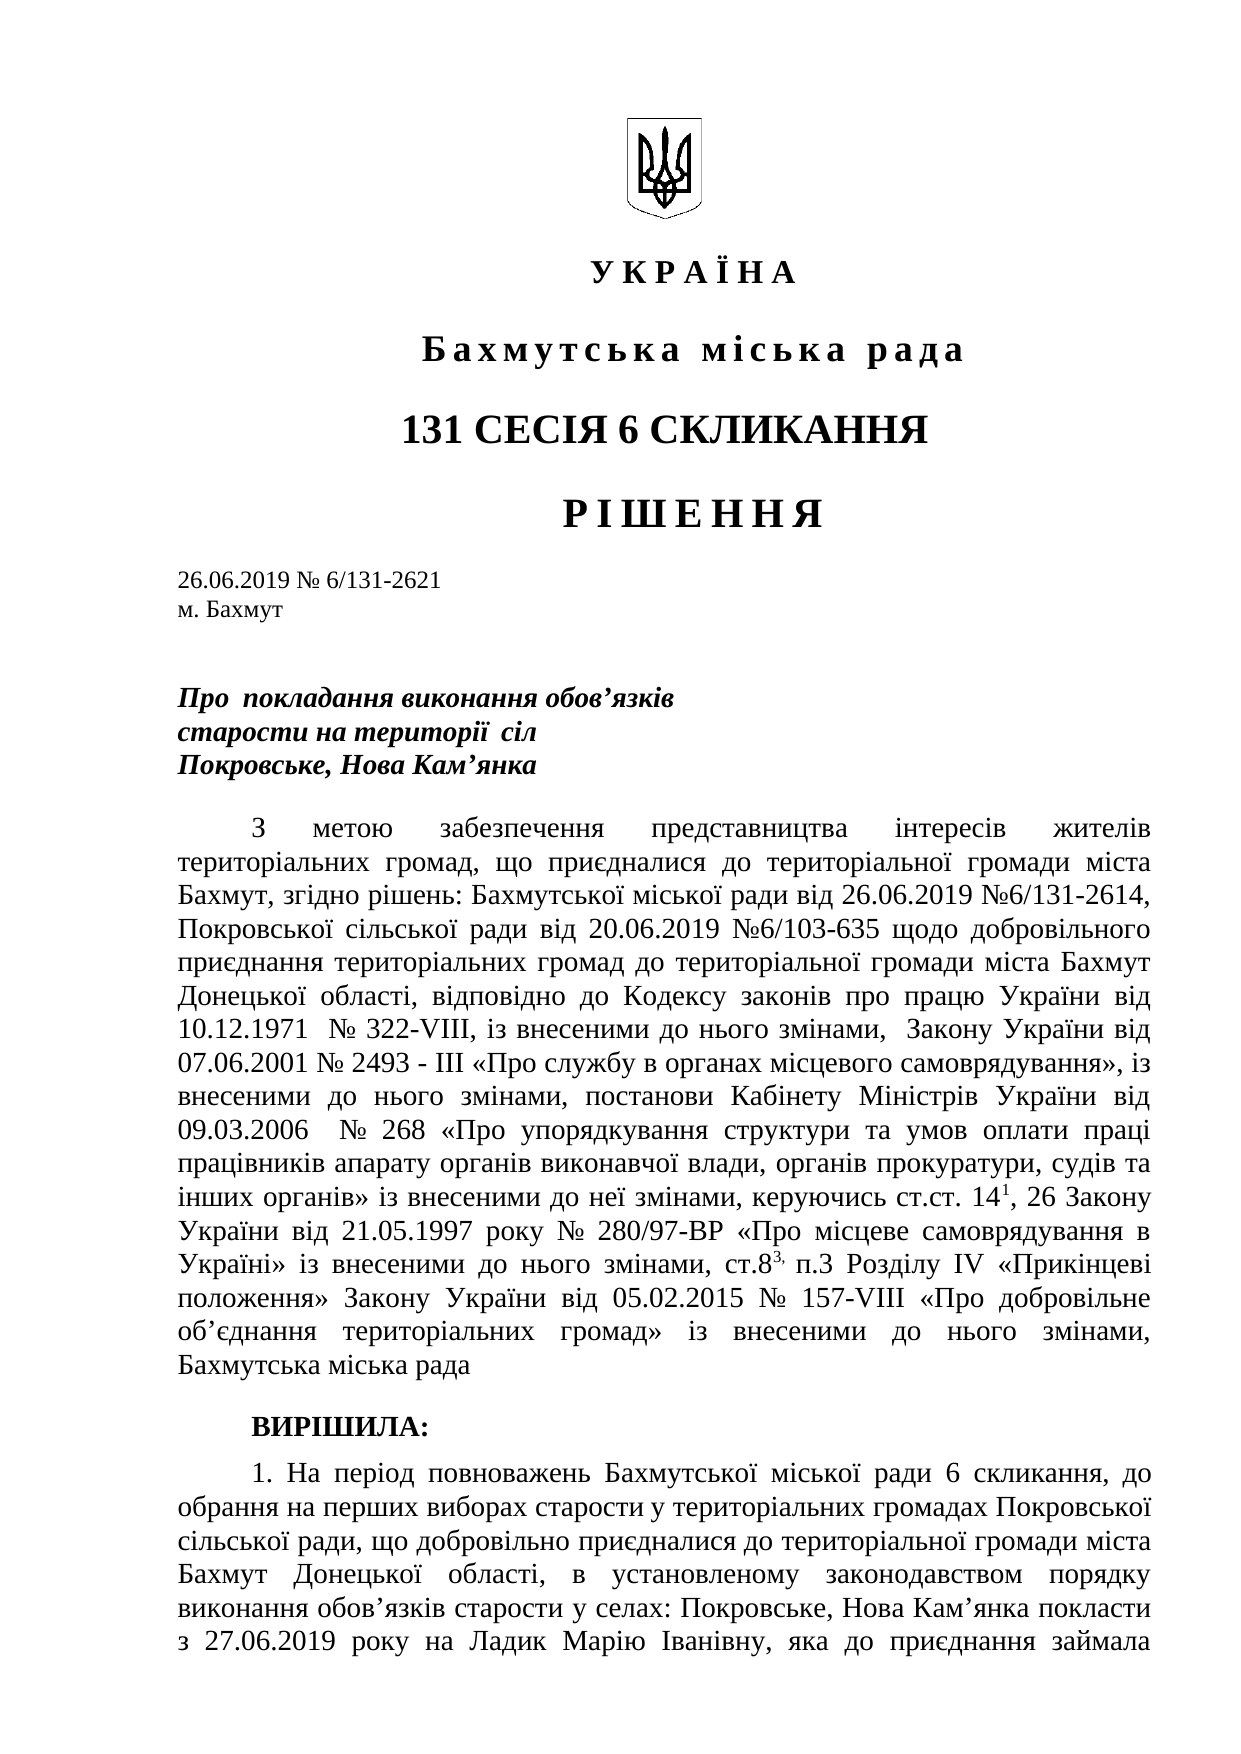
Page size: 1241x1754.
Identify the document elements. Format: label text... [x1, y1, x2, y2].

text З метою забезпечення представництва інтересів жителів територіальних громад, що приєдналися до територіальної громади міста Бахмут, згідно рішень: Бахмутської міської ради від 26.06.2019 №6/131-2614, Покровської сільської ради від 20.06.2019 №6/103-635 щодо добровільного приєднання територіальних громад до територіальної громади міста Бахмут Донецької області, відповідно до Кодексу законів про працю України від 10.12.1971 № 322-VIII, із внесеними до нього змінами, Закону України від 07.06.2001 № 2493 - III «Про службу в органах місцевого самоврядування», із внесеними до нього змінами, постанови Кабінету Міністрів України від 09.03.2006 № 268 «Про упорядкування структури та умов оплати праці працівників апарату органів виконавчої влади, органів прокуратури, судів та інших органів» із внесеними до неї змінами, керуючись ст.ст. 141, 26 Закону України від 21.05.1997 року № 280/97-ВР «Про місцеве самоврядування в Україні» із внесеними до нього змінами, ст.83, п.3 Розділу IV «Прикінцеві положення» Закону України від 05.02.2015 № 157-VIII «Про добровільне об’єднання територіальних громад» із внесеними до нього змінами, Бахмутська міська рада [177, 810, 1152, 1380]
subtitle 131 СЕСІЯ 6 СКЛИКАННЯ [177, 405, 1152, 453]
text ВИРІШИЛА: [177, 1409, 1152, 1443]
subtitle Бахмутська міська рада [177, 326, 1152, 369]
text м. Бахмут [177, 594, 1152, 622]
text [177, 1456, 1152, 1657]
text Про покладання виконання обов’язків старости на території сіл Покровське, Нова Кам’янка [177, 680, 679, 781]
picture [627, 118, 702, 219]
subtitle РІШЕННЯ [177, 488, 1152, 536]
subtitle УКРАЇНА [177, 252, 1152, 290]
text 26.06.2019 № 6/131-2621 [177, 565, 1152, 594]
